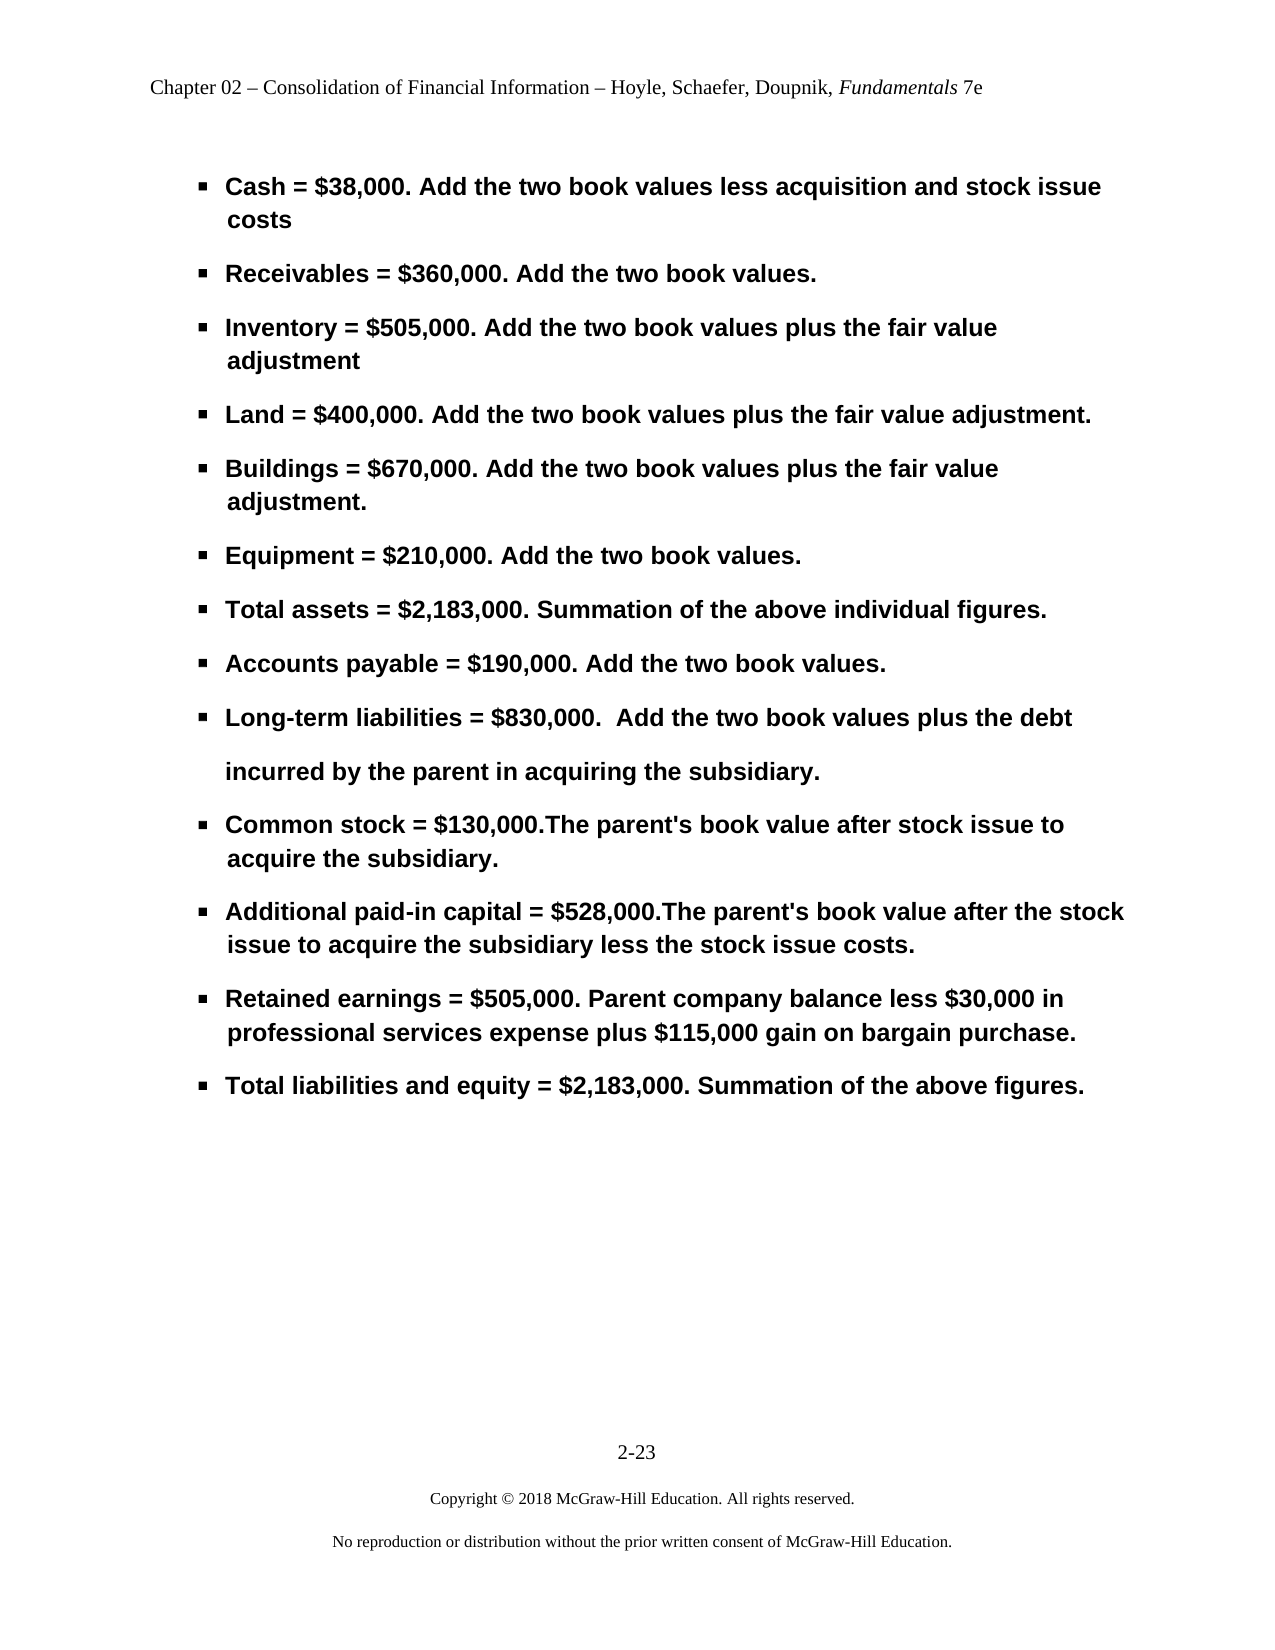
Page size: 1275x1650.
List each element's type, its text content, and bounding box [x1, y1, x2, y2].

list Total liabilities and equity = $2,183,000. Summation of the above figures. [197, 1071, 1134, 1100]
list Retained earnings = $505,000. Parent company balance less $30,000 in professional services expense plus $115,000 gain on bargain purchase. [197, 984, 1134, 1046]
list Long-term liabilities = $830,000. Add the two book values plus the debt [197, 703, 1134, 731]
text incurred by the parent in acquiring the subsidiary. [225, 757, 1134, 785]
list Common stock = $130,000.The parent's book value after stock issue to acquire the subsidiary. [197, 810, 1134, 872]
list Cash = $38,000. Add the two book values less acquisition and stock issue costs [197, 172, 1134, 234]
list Total assets = $2,183,000. Summation of the above individual figures. [197, 595, 1134, 623]
list Additional paid-in capital = $528,000.The parent's book value after the stock issue to acquire the subsidiary less the stock issue costs. [197, 897, 1134, 959]
list Inventory = $505,000. Add the two book values plus the fair value adjustment [197, 313, 1134, 375]
list Accounts payable = $190,000. Add the two book values. [197, 649, 1134, 677]
list Buildings = $670,000. Add the two book values plus the fair value adjustment. [197, 454, 1134, 516]
list Equipment = $210,000. Add the two book values. [197, 541, 1134, 569]
list Land = $400,000. Add the two book values plus the fair value adjustment. [197, 400, 1134, 429]
list Receivables = $360,000. Add the two book values. [197, 259, 1134, 288]
